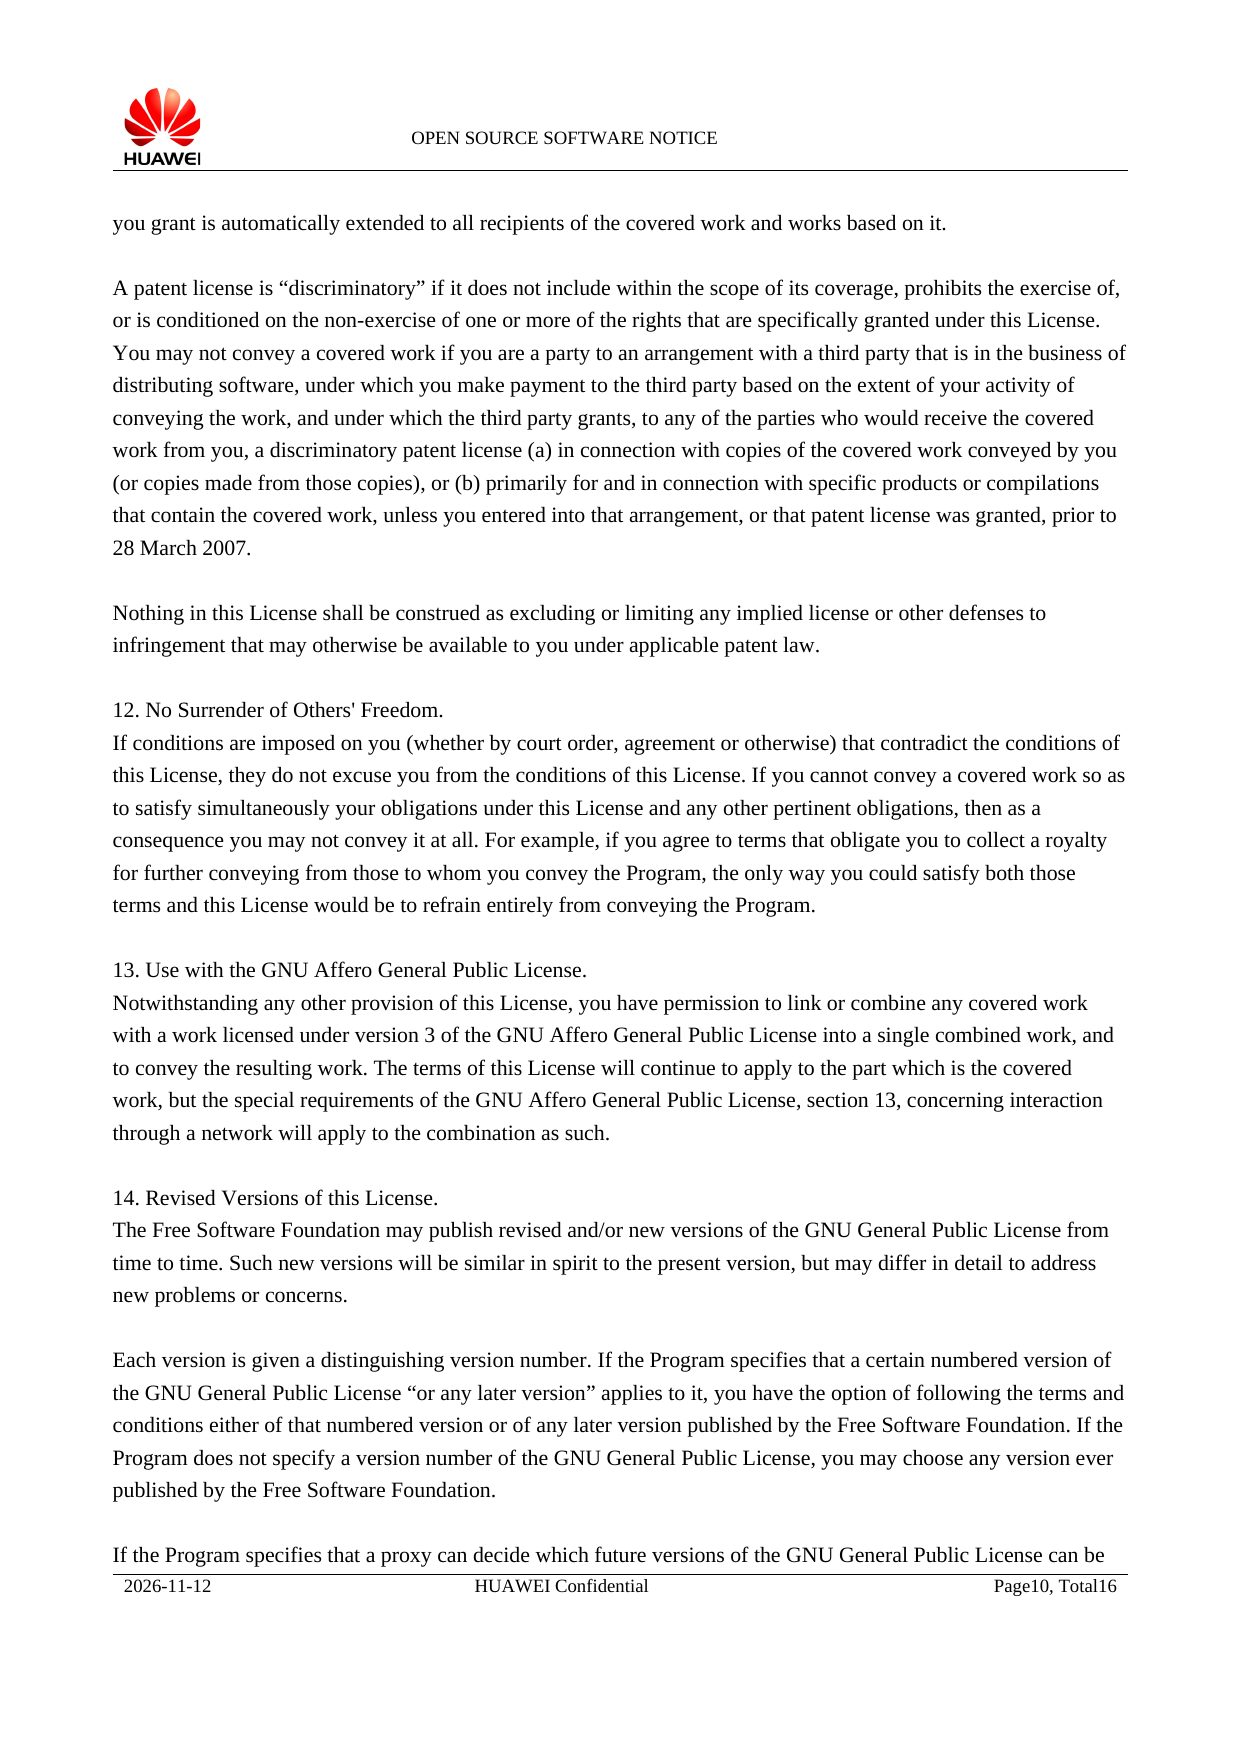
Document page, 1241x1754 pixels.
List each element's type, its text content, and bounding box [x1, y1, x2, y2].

picture [124, 88, 201, 165]
